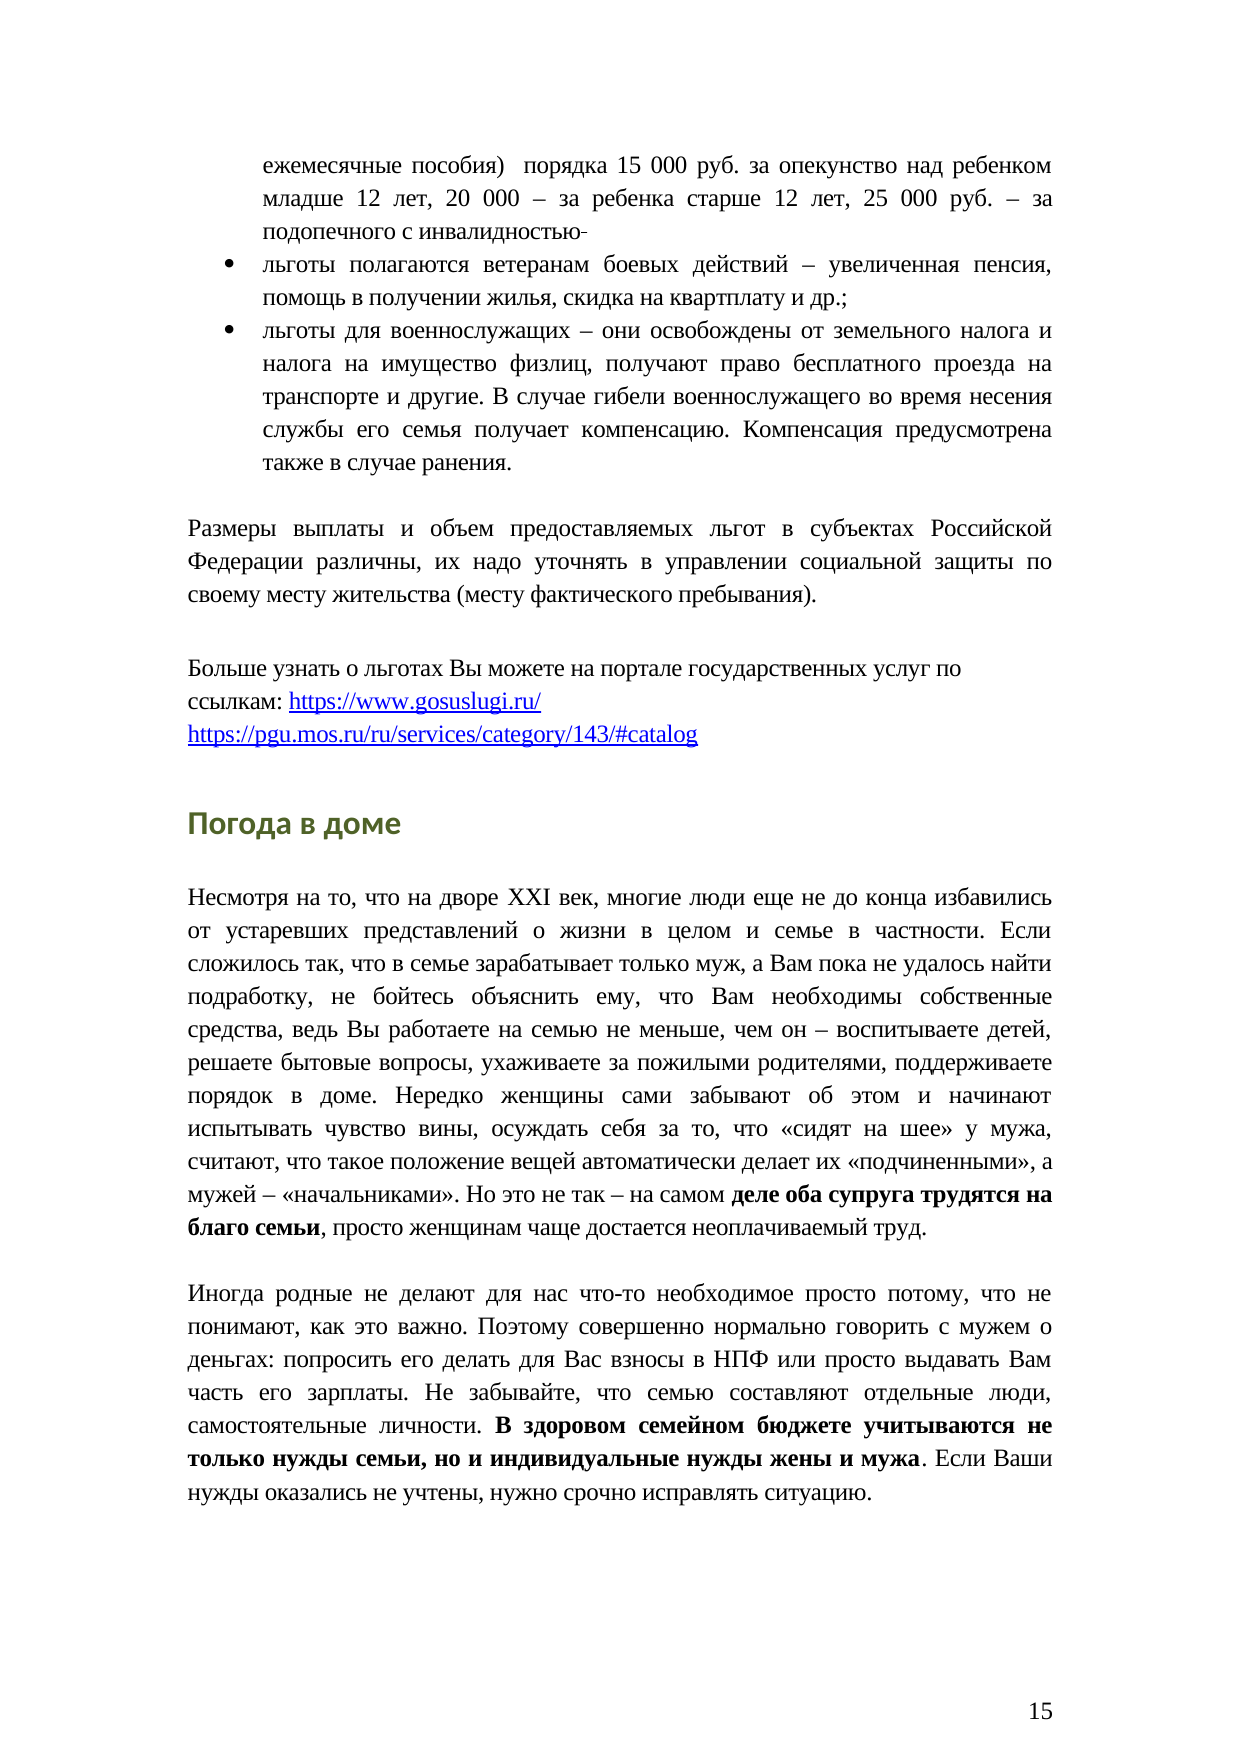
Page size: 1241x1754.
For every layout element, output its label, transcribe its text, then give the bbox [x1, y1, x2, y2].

text https://pgu.mos.ru/ru/services/category/143/#catalog [187, 719, 1053, 748]
text Несмотря на то, что на дворе XXI век, многие люди еще не до конца избавились от устаревших представлений о жизни в целом и семье в частности. Если сложилось так, что в семье зарабатывает только муж, а Вам пока не удалось найти подработку, не бойтесь объяснить ему, что Вам необходимы собственные средства, ведь Вы работаете на семью не меньше, чем он – воспитываете детей, решаете бытовые вопросы, ухаживаете за пожилыми родителями, поддерживаете порядок в доме. Нередко женщины сами забывают об этом и начинают испытывать чувство вины, осуждать себя за то, что «сидят на шее» у мужа, считают, что такое положение вещей автоматически делает их «подчиненными», а мужей – «начальниками». Но это не так – на самом деле оба супруга трудятся на благо семьи, просто женщинам чаще достается неоплачиваемый труд. [187, 882, 1053, 1241]
text Больше узнать о льготах Вы можете на портале государственных услуг по ссылкам: https://www.gosuslugi.ru/ [187, 653, 1053, 715]
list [225, 150, 1053, 245]
text Иногда родные не делают для нас что-то необходимое просто потому, что не понимают, как это важно. Поэтому совершенно нормально говорить с мужем о деньгах: попросить его делать для Вас взносы в НПФ или просто выдавать Вам часть его зарплаты. Не забывайте, что семью составляют отдельные люди, самостоятельные личности. В здоровом семейном бюджете учитываются не только нужды семьи, но и индивидуальные нужды жены и мужа. Если Ваши нужды оказались не учтены, нужно срочно исправлять ситуацию. [187, 1278, 1053, 1505]
text Размеры выплаты и объем предоставляемых льгот в субъектах Российской Федерации различны, их надо уточнять в управлении социальной защиты по своему месту жительства (месту фактического пребывания). [187, 513, 1053, 608]
subtitle Погода в доме [187, 802, 1053, 843]
list льготы полагаются ветеранам боевых действий – увеличенная пенсия, помощь в получении жилья, скидка на квартплату и др.; [225, 249, 1053, 311]
list льготы для военнослужащих – они освобождены от земельного налога и налога на имущество физлиц, получают право бесплатного проезда на транспорте и другие. В случае гибели военнослужащего во время несения службы его семья получает компенсацию. Компенсация предусмотрена также в случае ранения. [225, 315, 1053, 476]
